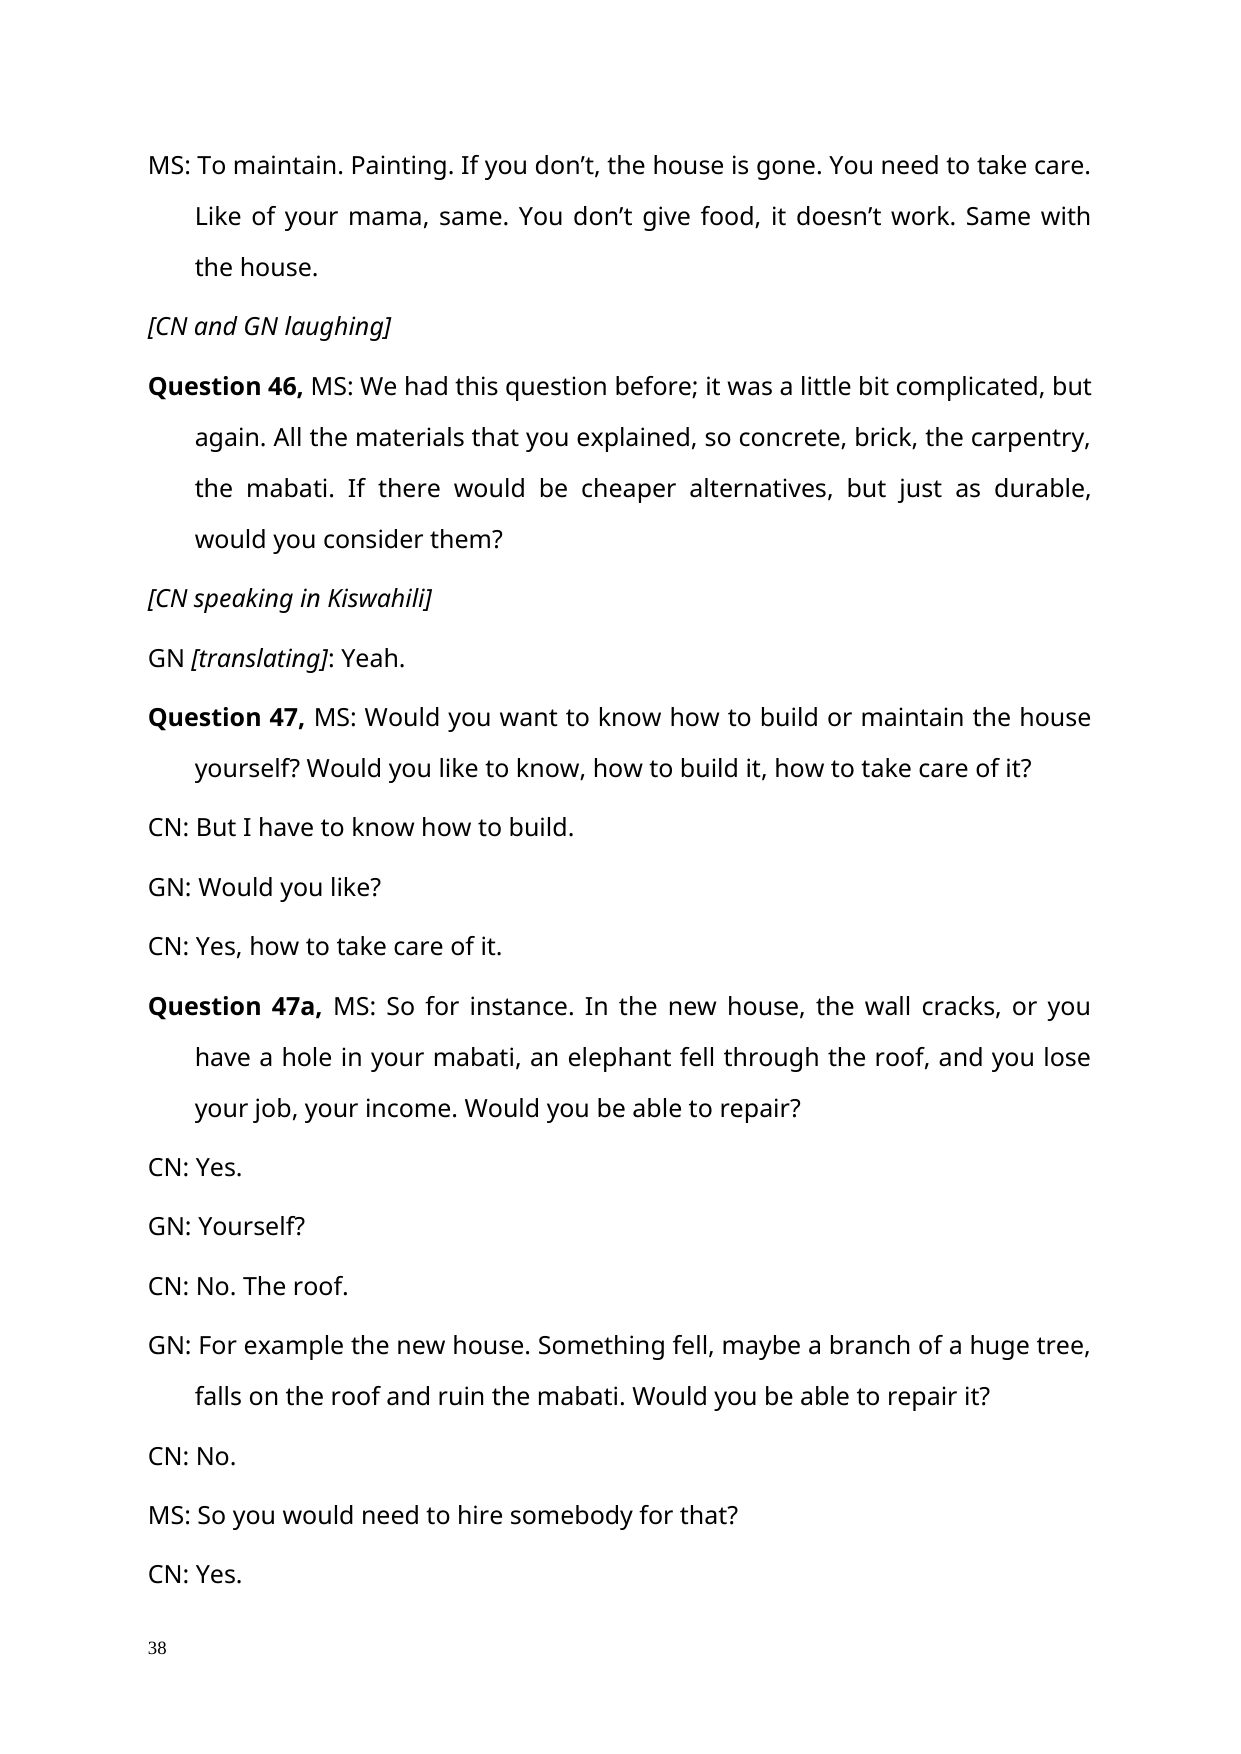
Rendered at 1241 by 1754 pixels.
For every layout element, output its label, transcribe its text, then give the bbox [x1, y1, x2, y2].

text GN [translating]: Yeah. [148, 640, 1093, 674]
text CN: Yes, how to take care of it. [148, 929, 1093, 963]
text CN: No. [148, 1438, 1093, 1472]
text Question 47, MS: Would you want to know how to build or maintain the house yourself? Would you like to know, how to build it, how to take care of it? [148, 700, 1093, 785]
text [CN and GN laughing] [148, 309, 1093, 343]
text MS: To maintain. Painting. If you don’t, the house is gone. You need to take care. Like of your mama, same. You don’t give food, it doesn’t work. Same with the house. [148, 148, 1093, 284]
text [CN speaking in Kiswahili] [148, 581, 1093, 615]
text Question 47a, MS: So for instance. In the new house, the wall cracks, or you have a hole in your mabati, an elephant fell through the roof, and you lose your job, your income. Would you be able to repair? [148, 988, 1093, 1124]
text GN: For example the new house. Something fell, maybe a branch of a huge tree, falls on the roof and ruin the mabati. Would you be able to repair it? [148, 1328, 1093, 1413]
text GN: Would you like? [148, 869, 1093, 903]
text CN: But I have to know how to build. [148, 810, 1093, 844]
text Question 46, MS: We had this question before; it was a little bit complicated, but again. All the materials that you explained, so concrete, brick, the carpentry, the mabati. If there would be cheaper alternatives, but just as durable, would you consider them? [148, 368, 1093, 556]
text GN: Yourself? [148, 1209, 1093, 1243]
text CN: Yes. [148, 1557, 1093, 1591]
text CN: Yes. [148, 1150, 1093, 1184]
text MS: So you would need to hire somebody for that? [148, 1498, 1093, 1532]
text CN: No. The roof. [148, 1268, 1093, 1302]
